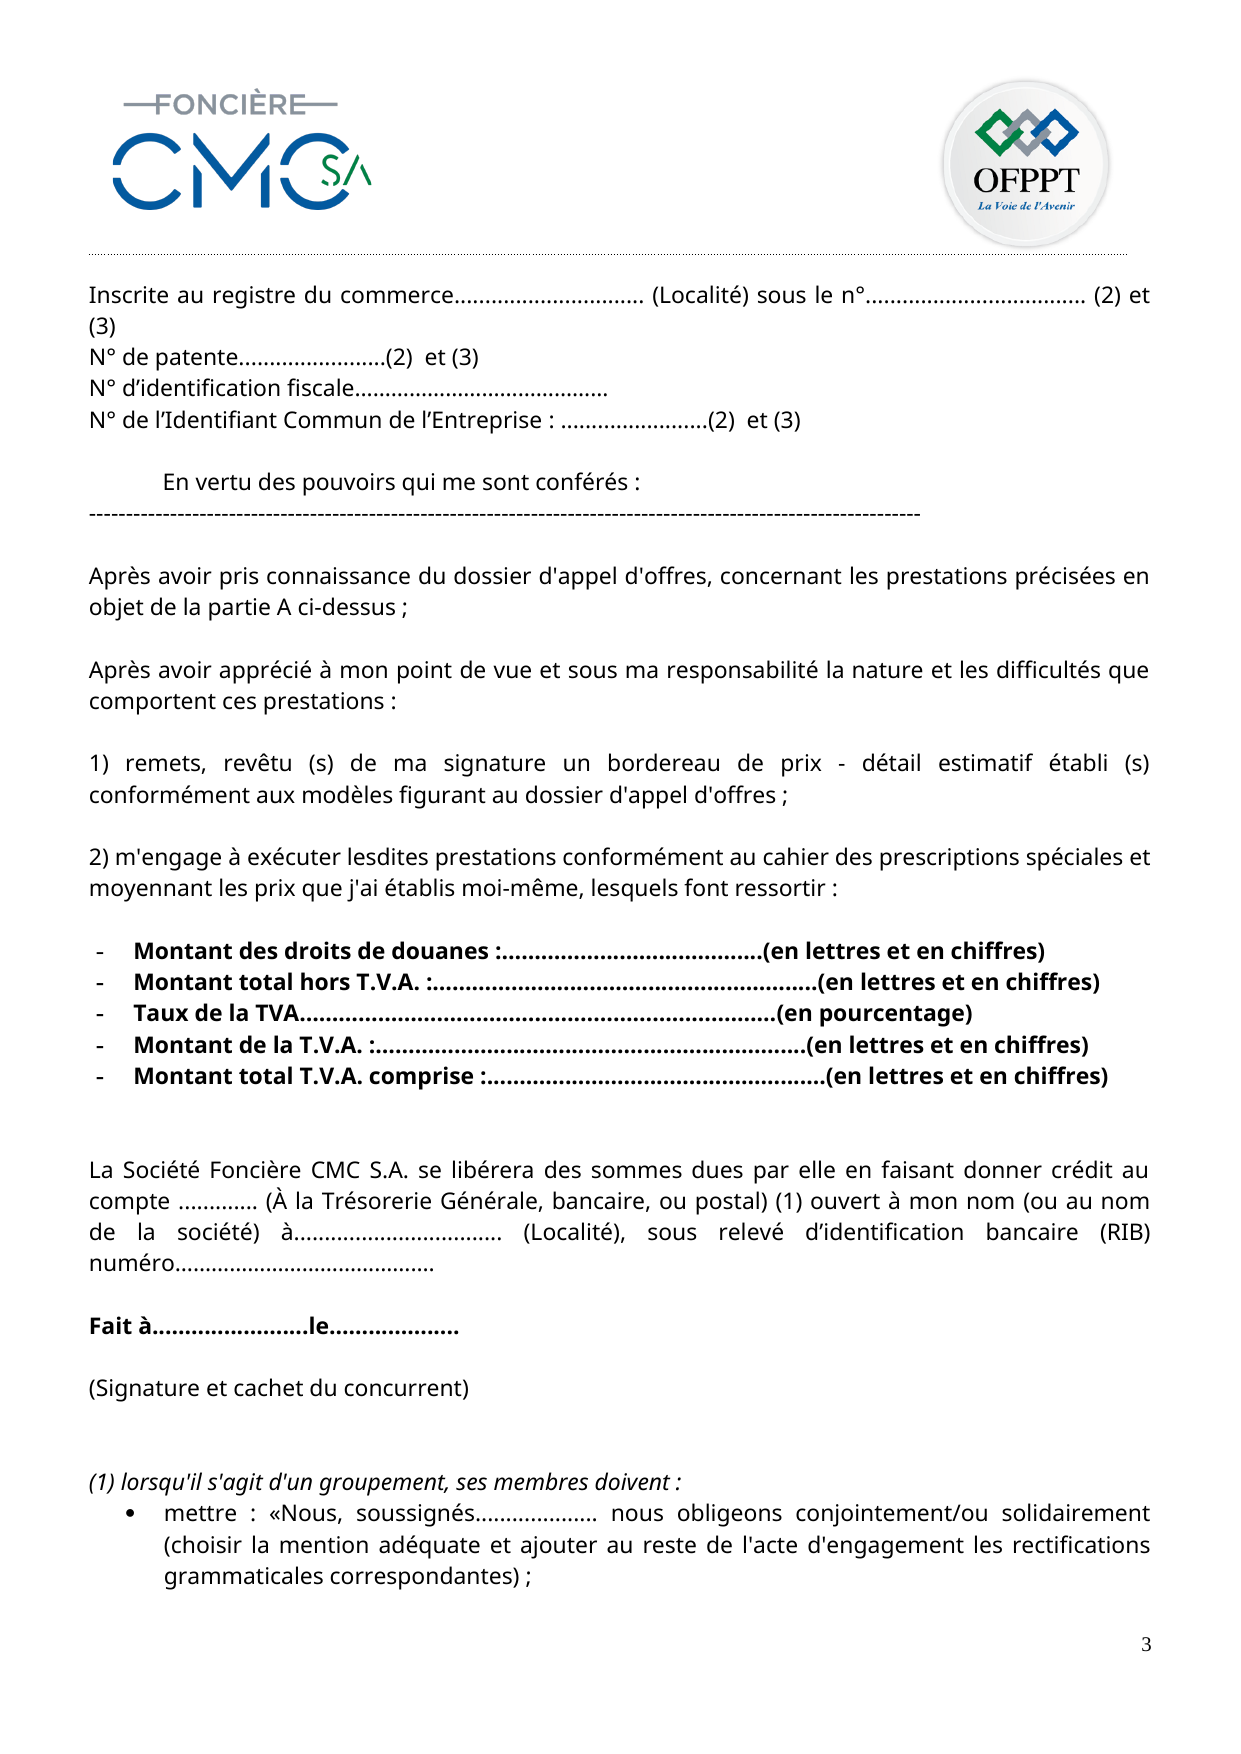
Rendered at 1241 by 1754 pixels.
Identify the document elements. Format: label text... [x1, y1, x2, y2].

text (Signature et cachet du concurrent) [89, 1372, 1152, 1404]
text Après avoir pris connaissance du dossier d'appel d'offres, concernant les prestations précisées en objet de la partie A ci-dessus ; [89, 560, 1152, 622]
text N° de l’Identifiant Commun de l’Entreprise : ........................(2) et (3) [89, 404, 1152, 435]
text Fait à........................le.................... [89, 1310, 1152, 1341]
list mettre : «Nous, soussignés.................... nous obligeons conjointement/ou solidairement (choisir la mention adéquate et ajouter au reste de l'acte d'engagement les rectifications grammaticales correspondantes) ; [126, 1497, 1152, 1591]
text (1) lorsqu'il s'agit d'un groupement, ses membres doivent : [89, 1466, 1152, 1497]
text Après avoir apprécié à mon point de vue et sous ma responsabilité la nature et les difficultés que comportent ces prestations : [89, 654, 1152, 716]
text 1) remets, revêtu (s) de ma signature un bordereau de prix - détail estimatif établi (s) conformément aux modèles figurant au dossier d'appel d'offres ; [89, 747, 1152, 810]
list Montant des droits de douanes :…………….........................(en lettres et en chiffres) [96, 935, 1152, 966]
text N° d’identification fiscale…………………………………… [89, 372, 1152, 404]
text La Société Foncière CMC S.A. se libérera des sommes dues par elle en faisant donner crédit au compte ............. (À la Trésorerie Générale, bancaire, ou postal) (1) ouvert à mon nom (ou au nom de la société) à.................................. (Localité), sous relevé d’identification bancaire (RIB) numéro……………………………………. [89, 1154, 1152, 1279]
list Taux de la TVA……………………………………………………….………(en pourcentage) [96, 997, 1152, 1029]
list Montant total T.V.A. comprise :....................................................(en lettres et en chiffres) [96, 1060, 1152, 1091]
text ----------------------------------------------------------------------------------------------------------------- [89, 497, 1152, 529]
list Montant total hors T.V.A. :……………….........................................(en lettres et en chiffres) [96, 966, 1152, 997]
text Inscrite au registre du commerce............................... (Localité) sous le n°.................................... (2) et (3) [89, 279, 1152, 341]
picture [935, 73, 1116, 254]
text 2) m'engage à exécuter lesdites prestations conformément au cahier des prescriptions spéciales et moyennant les prix que j'ai établis moi-même, lesquels font ressortir : [89, 841, 1152, 904]
text En vertu des pouvoirs qui me sont conférés : [89, 466, 1152, 497]
text N° de patente........................(2) et (3) [89, 341, 1152, 372]
picture [112, 88, 372, 210]
list Montant de la T.V.A. :………………................................................(en lettres et en chiffres) [96, 1029, 1152, 1060]
